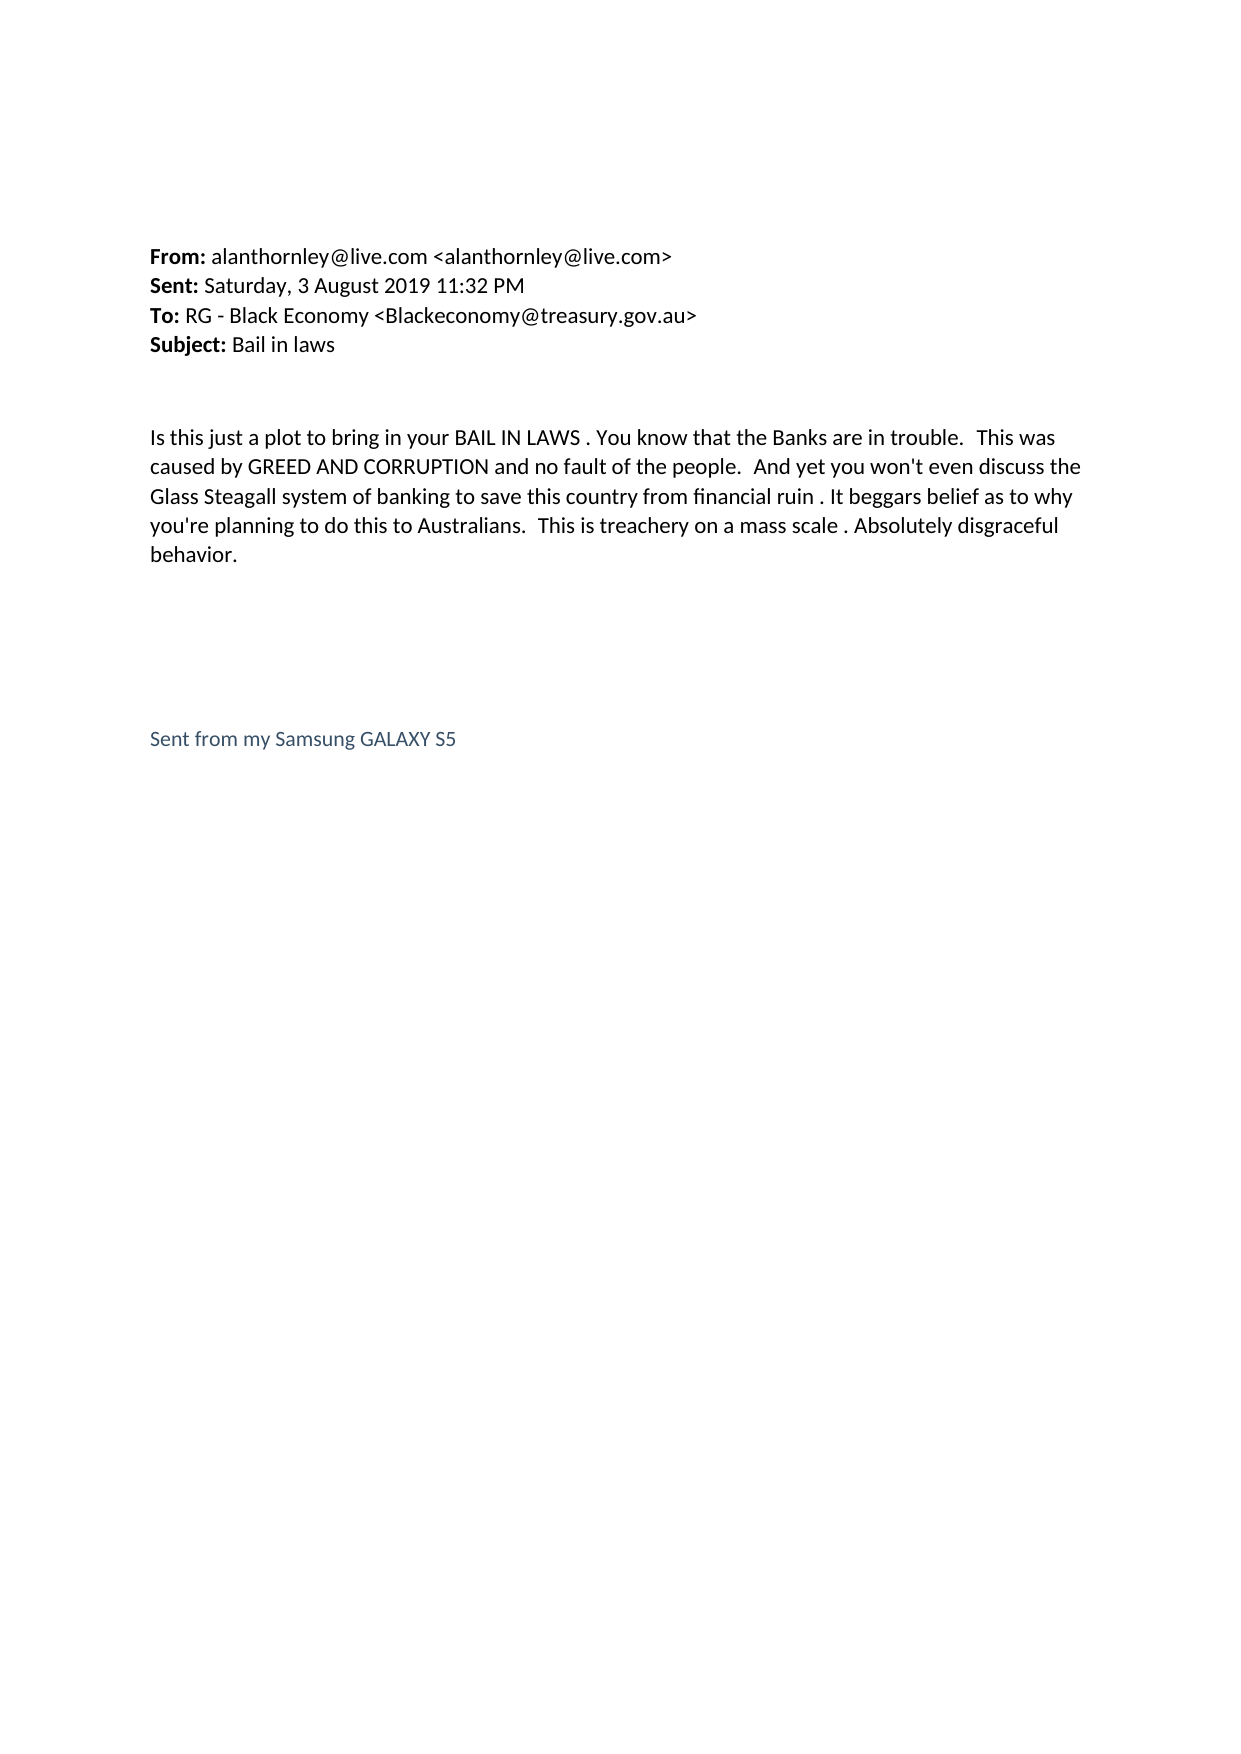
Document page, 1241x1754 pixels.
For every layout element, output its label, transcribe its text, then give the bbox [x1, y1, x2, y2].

text Sent from my Samsung GALAXY S5 [150, 725, 1090, 751]
text Is this just a plot to bring in your BAIL IN LAWS . You know that the Banks are in trouble. This was caused by GREED AND CORRUPTION and no fault of the people. And yet you won't even discuss the Glass Steagall system of banking to save this country from financial ruin . It beggars belief as to why you're planning to do this to Australians. This is treachery on a mass scale . Absolutely disgraceful behavior. [150, 423, 1090, 568]
text From: alanthornley@live.com <alanthornley@live.com> Sent: Saturday, 3 August 2019 11:32 PM To: RG - Black Economy <Blackeconomy@treasury.gov.au> Subject: Bail in laws [150, 242, 1090, 358]
